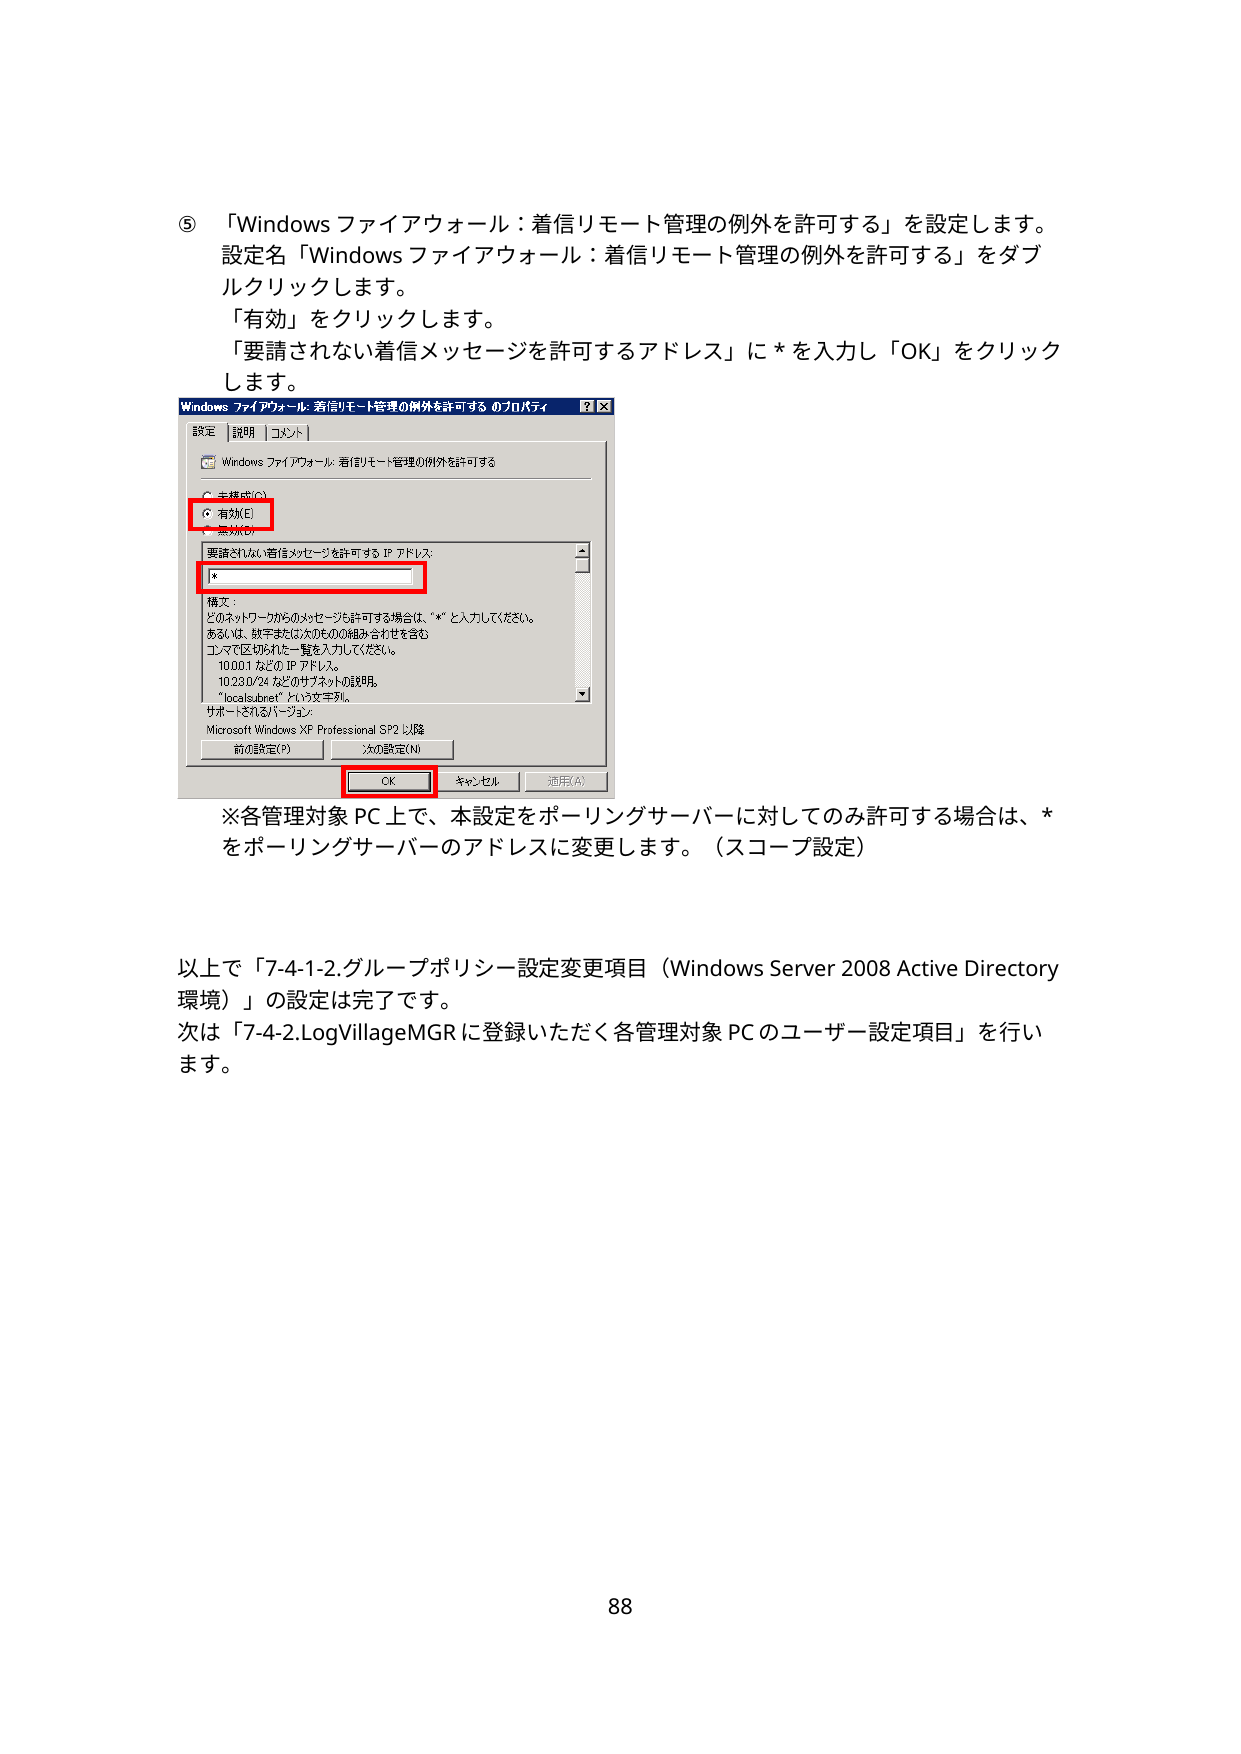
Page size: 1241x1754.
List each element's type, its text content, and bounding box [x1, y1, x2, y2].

text ※各管理対象PC上で、本設定をポーリングサーバーに対してのみ許可する場合は、* をポーリングサーバーのアドレスに変更します。（スコープ設定） [221, 799, 1063, 862]
text 「有効」をクリックします。 [221, 302, 1063, 334]
text 「要請されない着信メッセージを許可するアドレス」に * を入力し「OK」をクリックします。 [221, 334, 1063, 397]
picture [177, 397, 615, 799]
text 設定名「Windowsファイアウォール：着信リモート管理の例外を許可する」をダブルクリックします。 [221, 238, 1063, 302]
text 以上で「7-4-1-2.グループポリシー設定変更項目（Windows Server 2008 Active Directory環境）」の設定は完了です。 [177, 951, 1063, 1015]
list 「Windowsファイアウォール：着信リモート管理の例外を許可する」を設定します。 [177, 207, 1063, 238]
text 次は「7-4-2.LogVillageMGRに登録いただく各管理対象PCのユーザー設定項目」を行います。 [177, 1015, 1063, 1078]
